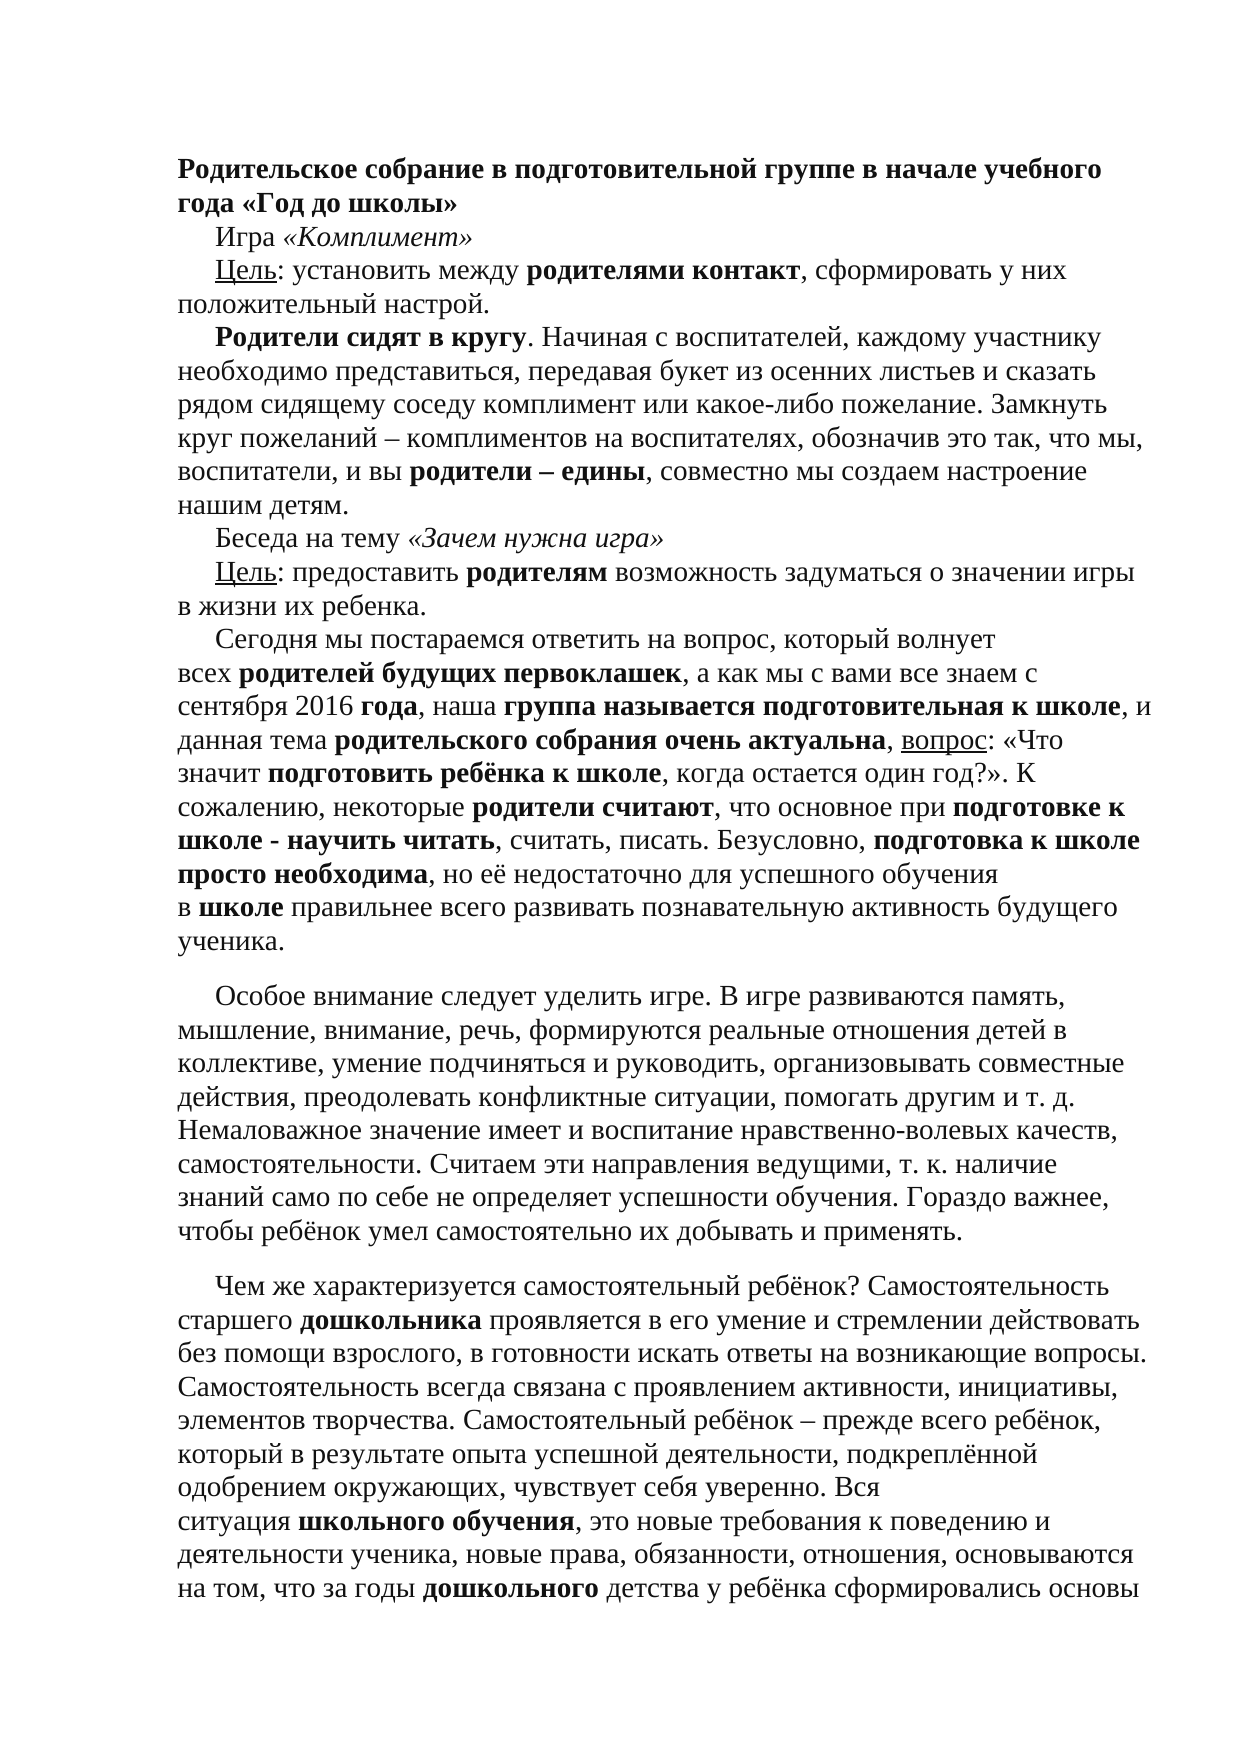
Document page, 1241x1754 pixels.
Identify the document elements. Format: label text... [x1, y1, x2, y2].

text Сегодня мы постараемся ответить на вопрос, который волнует всех родителей будущих первоклашек, а как мы с вами все знаем с сентября 2016 года, наша группа называется подготовительная к школе, и данная тема родительского собрания очень актуальна, вопрос: «Что значит подготовить ребёнка к школе, когда остается один год?». К сожалению, некоторые родители считают, что основное при подготовке к школе - научить читать, считать, писать. Безусловно, подготовка к школе просто необходима, но её недостаточно для успешного обучения в школе правильнее всего развивать познавательную активность будущего ученика. [177, 621, 1152, 957]
text Родители сидят в кругу. Начиная с воспитателей, каждому участнику необходимо представиться, передавая букет из осенних листьев и сказать рядом сидящему соседу комплимент или какое-либо пожелание. Замкнуть круг пожеланий – комплиментов на воспитателях, обозначив это так, что мы, воспитатели, и вы родители – едины, совместно мы создаем настроение нашим детям. [177, 319, 1152, 521]
text Родительское собрание в подготовительной группе в начале учебного года «Год до школы» [177, 118, 1152, 219]
text Игра «Комплимент» [177, 219, 1152, 252]
text Особое внимание следует уделить игре. В игре развиваются память, мышление, внимание, речь, формируются реальные отношения детей в коллективе, умение подчиняться и руководить, организовывать совместные действия, преодолевать конфликтные ситуации, помогать другим и т. д. Немаловажное значение имеет и воспитание нравственно-волевых качеств, самостоятельности. Считаем эти направления ведущими, т. к. наличие знаний само по себе не определяет успешности обучения. Гораздо важнее, чтобы ребёнок умел самостоятельно их добывать и применять. [177, 978, 1152, 1247]
text Цель: установить между родителями контакт, сформировать у них положительный настрой. [177, 252, 1152, 319]
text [177, 1268, 1152, 1604]
text Цель: предоставить родителям возможность задуматься о значении игры в жизни их ребенка. [177, 554, 1152, 621]
text Беседа на тему «Зачем нужна игра» [177, 521, 1152, 554]
